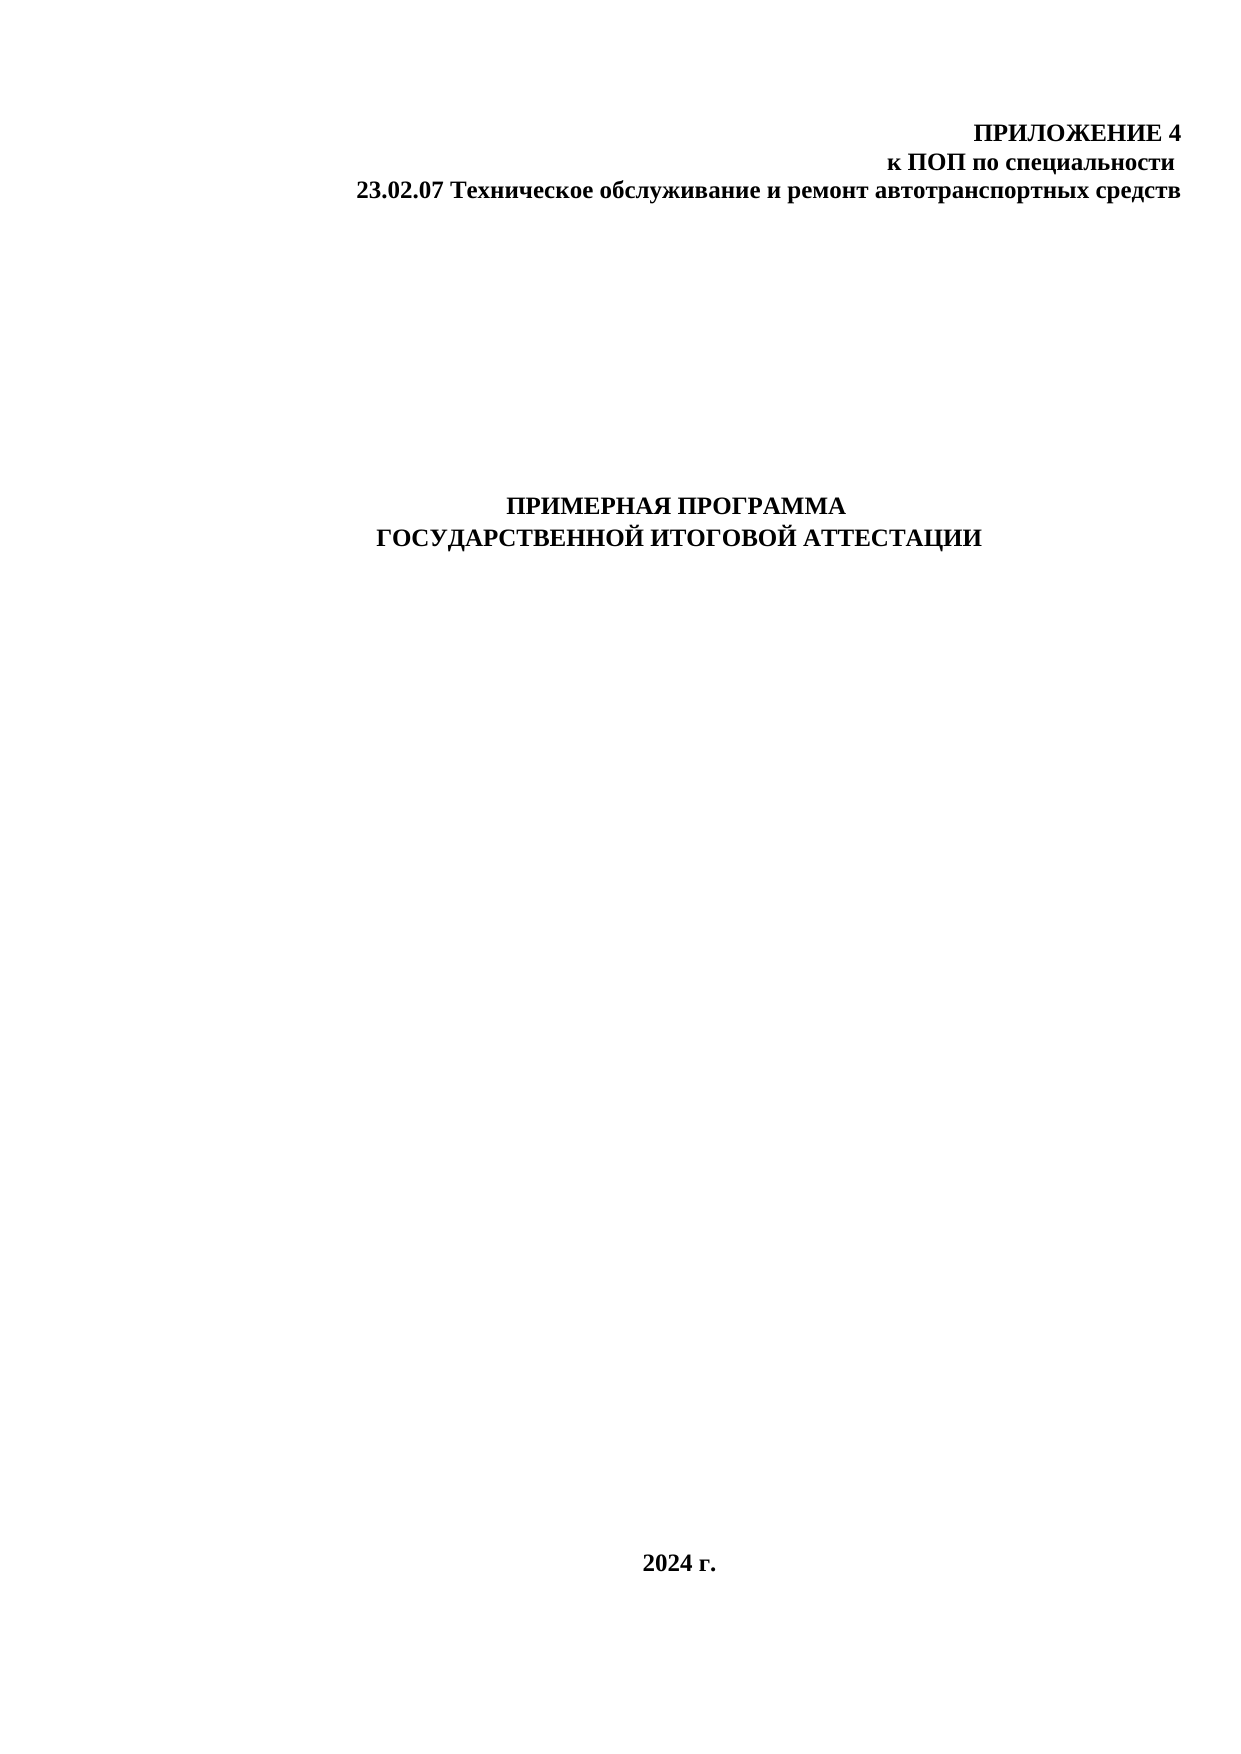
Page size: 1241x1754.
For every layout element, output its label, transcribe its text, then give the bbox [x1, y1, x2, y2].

text 2024 г. [177, 1548, 1181, 1577]
text ПРИЛОЖЕНИЕ 4 [177, 118, 1181, 147]
text к ПОП по специальности 23.02.07 Техническое обслуживание и ремонт автотранспортных средств [177, 147, 1181, 204]
subtitle ПРИМЕРНАЯ ПРОГРАММА ГОСУДАРСТВЕННОЙ ИТОГОВОЙ АТТЕСТАЦИИ [177, 491, 1181, 551]
